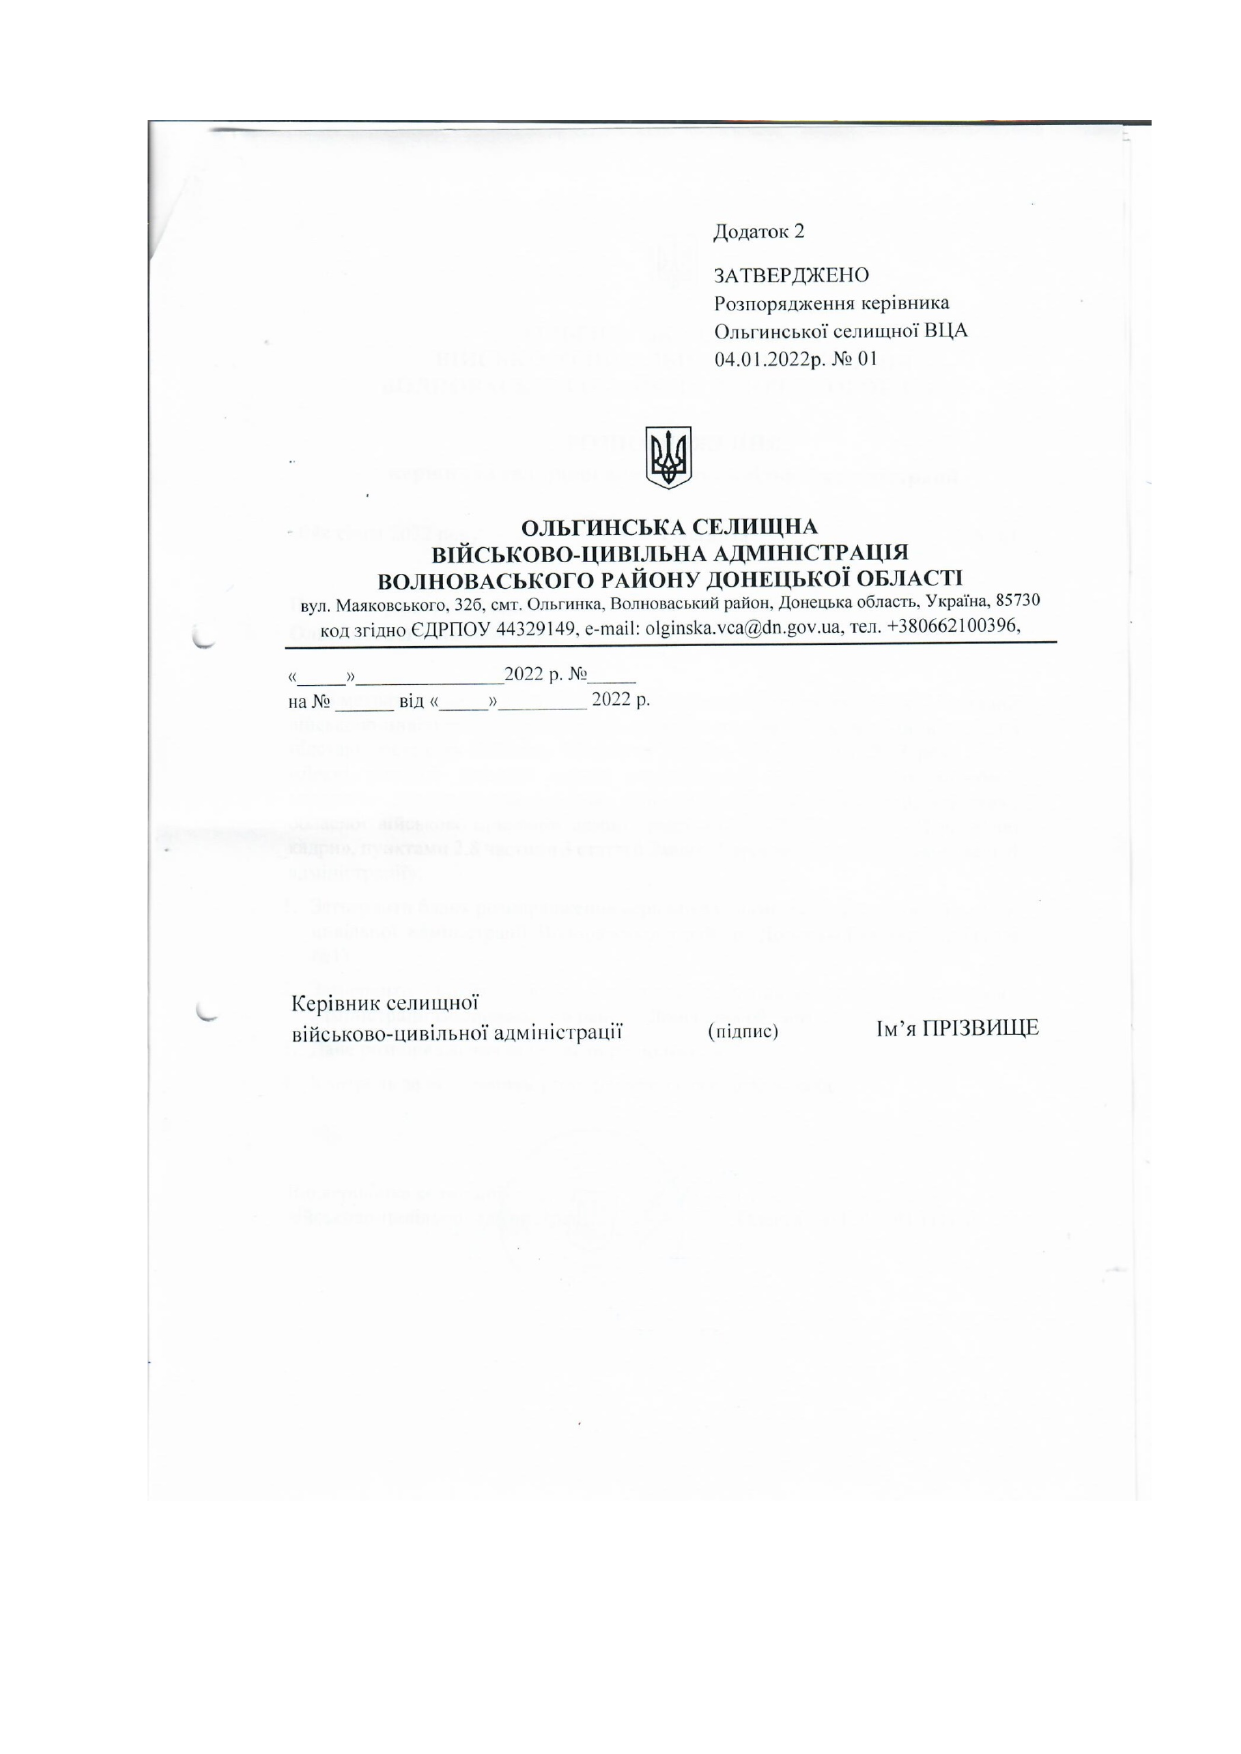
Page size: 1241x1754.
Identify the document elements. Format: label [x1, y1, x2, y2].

picture [147, 120, 1152, 1501]
